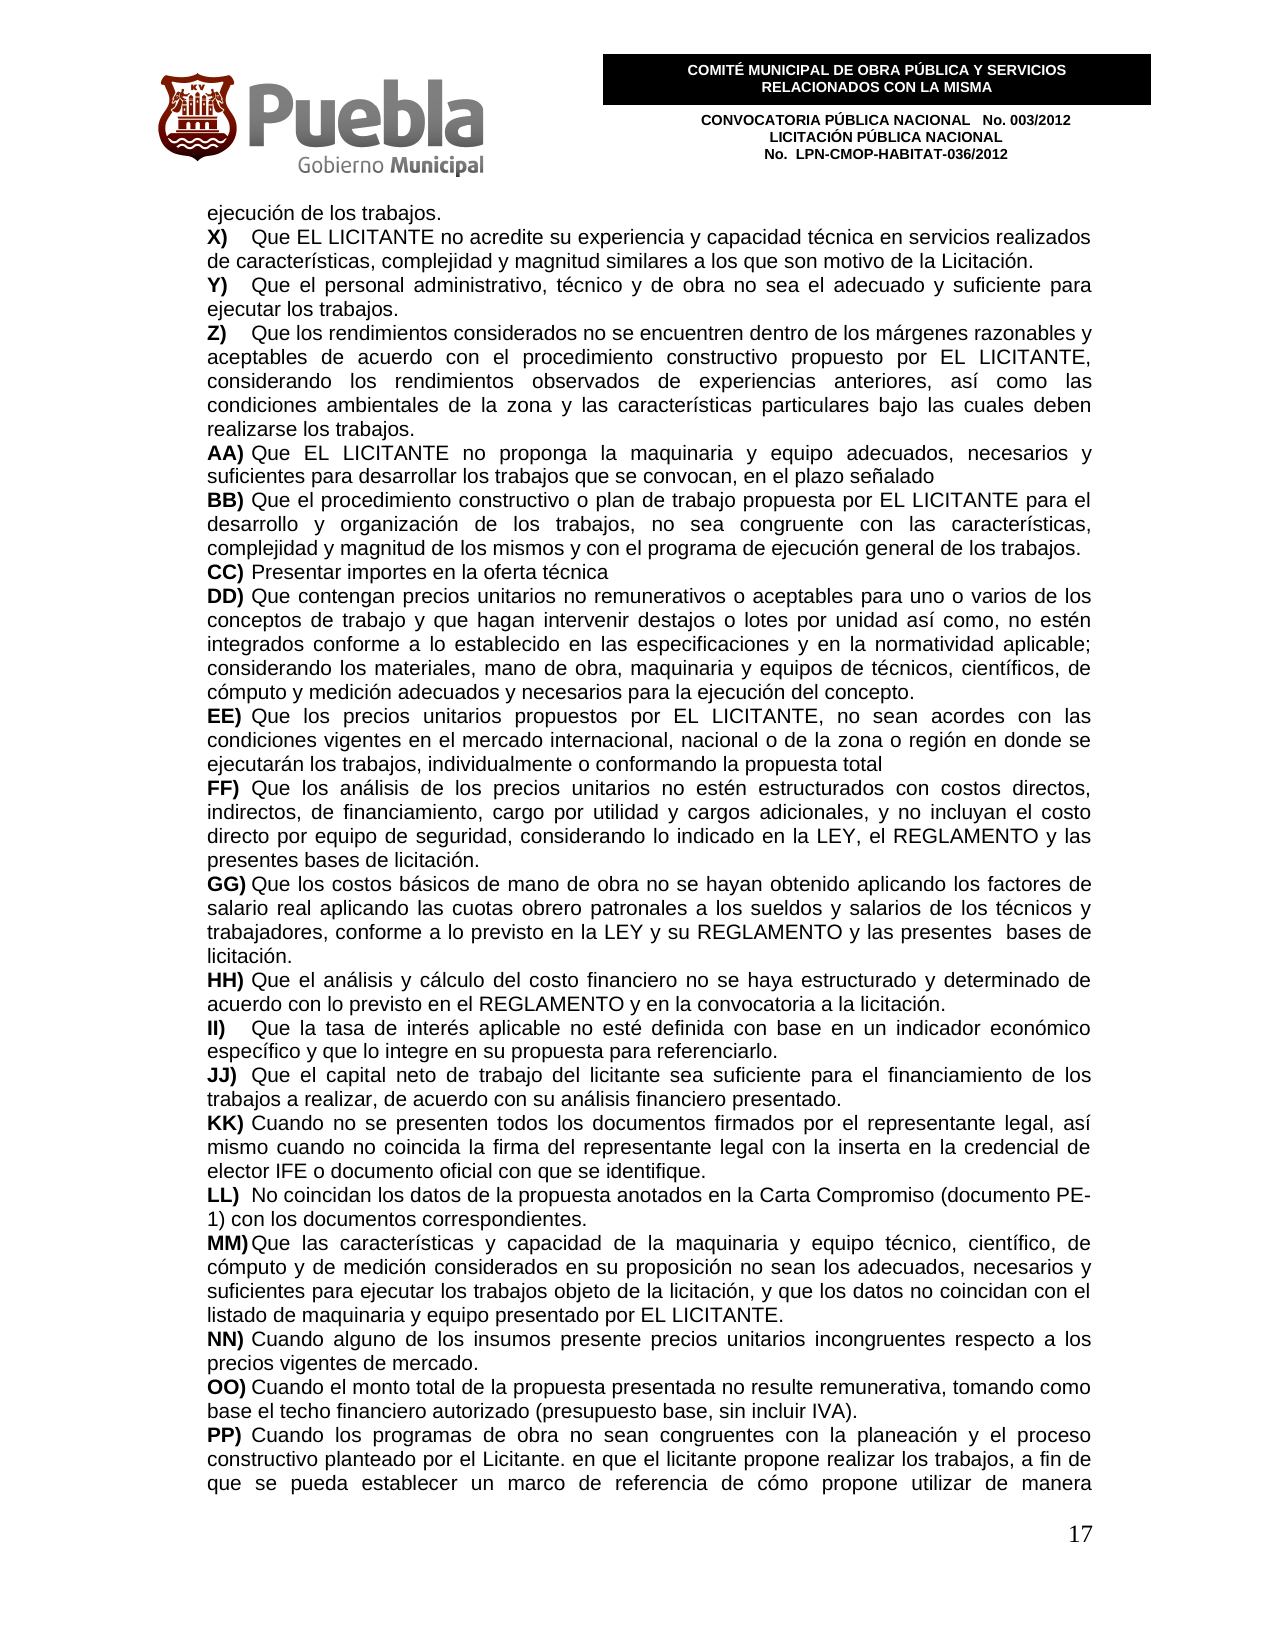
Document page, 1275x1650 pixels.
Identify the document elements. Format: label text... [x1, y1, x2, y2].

list Que el análisis y cálculo del costo financiero no se haya estructurado y determinado de acuerdo con lo previsto en el REGLAMENTO y en la convocatoria a la licitación. [207, 967, 1093, 1015]
list Cuando el monto total de la propuesta presentada no resulte remunerativa, tomando como base el techo financiero autorizado (presupuesto base, sin incluir IVA). [207, 1375, 1093, 1423]
list Cuando alguno de los insumos presente precios unitarios incongruentes respecto a los precios vigentes de mercado. [207, 1327, 1093, 1375]
list Que el procedimiento constructivo o plan de trabajo propuesta por EL LICITANTE para el desarrollo y organización de los trabajos, no sea congruente con las características, complejidad y magnitud de los mismos y con el programa de ejecución general de los trabajos. [207, 488, 1093, 560]
list Que los costos básicos de mano de obra no se hayan obtenido aplicando los factores de salario real aplicando las cuotas obrero patronales a los sueldos y salarios de los técnicos y trabajadores, conforme a lo previsto en la LEY y su REGLAMENTO y las presentes bases de licitación. [207, 872, 1093, 967]
list No coincidan los datos de la propuesta anotados en la Carta Compromiso (documento PE-1) con los documentos correspondientes. [207, 1183, 1093, 1231]
list Que EL LICITANTE no acredite su experiencia y capacidad técnica en servicios realizados de características, complejidad y magnitud similares a los que son motivo de la Licitación. [207, 225, 1093, 273]
list Que los rendimientos considerados no se encuentren dentro de los márgenes razonables y aceptables de acuerdo con el procedimiento constructivo propuesto por EL LICITANTE, considerando los rendimientos observados de experiencias anteriores, así como las condiciones ambientales de la zona y las características particulares bajo las cuales deben realizarse los trabajos. [207, 321, 1093, 440]
list Que los precios unitarios propuestos por EL LICITANTE, no sean acordes con las condiciones vigentes en el mercado internacional, nacional o de la zona o región en donde se ejecutarán los trabajos, individualmente o conformando la propuesta total [207, 704, 1093, 776]
list Cuando no se presenten todos los documentos firmados por el representante legal, así mismo cuando no coincida la firma del representante legal con la inserta en la credencial de elector IFE o documento oficial con que se identifique. [207, 1111, 1093, 1183]
list Que la tasa de interés aplicable no esté definida con base en un indicador económico específico y que lo integre en su propuesta para referenciarlo. [207, 1015, 1093, 1063]
list Que los análisis de los precios unitarios no estén estructurados con costos directos, indirectos, de financiamiento, cargo por utilidad y cargos adicionales, y no incluyan el costo directo por equipo de seguridad, considerando lo indicado en la LEY, el REGLAMENTO y las presentes bases de licitación. [207, 776, 1093, 872]
list Que contengan precios unitarios no remunerativos o aceptables para uno o varios de los conceptos de trabajo y que hagan intervenir destajos o lotes por unidad así como, no estén integrados conforme a lo establecido en las especificaciones y en la normatividad aplicable; considerando los materiales, mano de obra, maquinaria y equipos de técnicos, científicos, de cómputo y medición adecuados y necesarios para la ejecución del concepto. [207, 584, 1093, 704]
list Que EL LICITANTE no proponga la maquinaria y equipo adecuados, necesarios y suficientes para desarrollar los trabajos que se convocan, en el plazo señalado [207, 440, 1093, 488]
list Que las características y capacidad de la maquinaria y equipo técnico, científico, de cómputo y de medición considerados en su proposición no sean los adecuados, necesarios y suficientes para ejecutar los trabajos objeto de la licitación, y que los datos no coincidan con el listado de maquinaria y equipo presentado por EL LICITANTE. [207, 1231, 1093, 1327]
list Presentar importes en la oferta técnica [207, 560, 1093, 584]
list Que el personal administrativo, técnico y de obra no sea el adecuado y suficiente para ejecutar los trabajos. [207, 273, 1093, 321]
picture [158, 73, 484, 177]
list Que el capital neto de trabajo del licitante sea suficiente para el financiamiento de los trabajos a realizar, de acuerdo con su análisis financiero presentado. [207, 1063, 1093, 1111]
